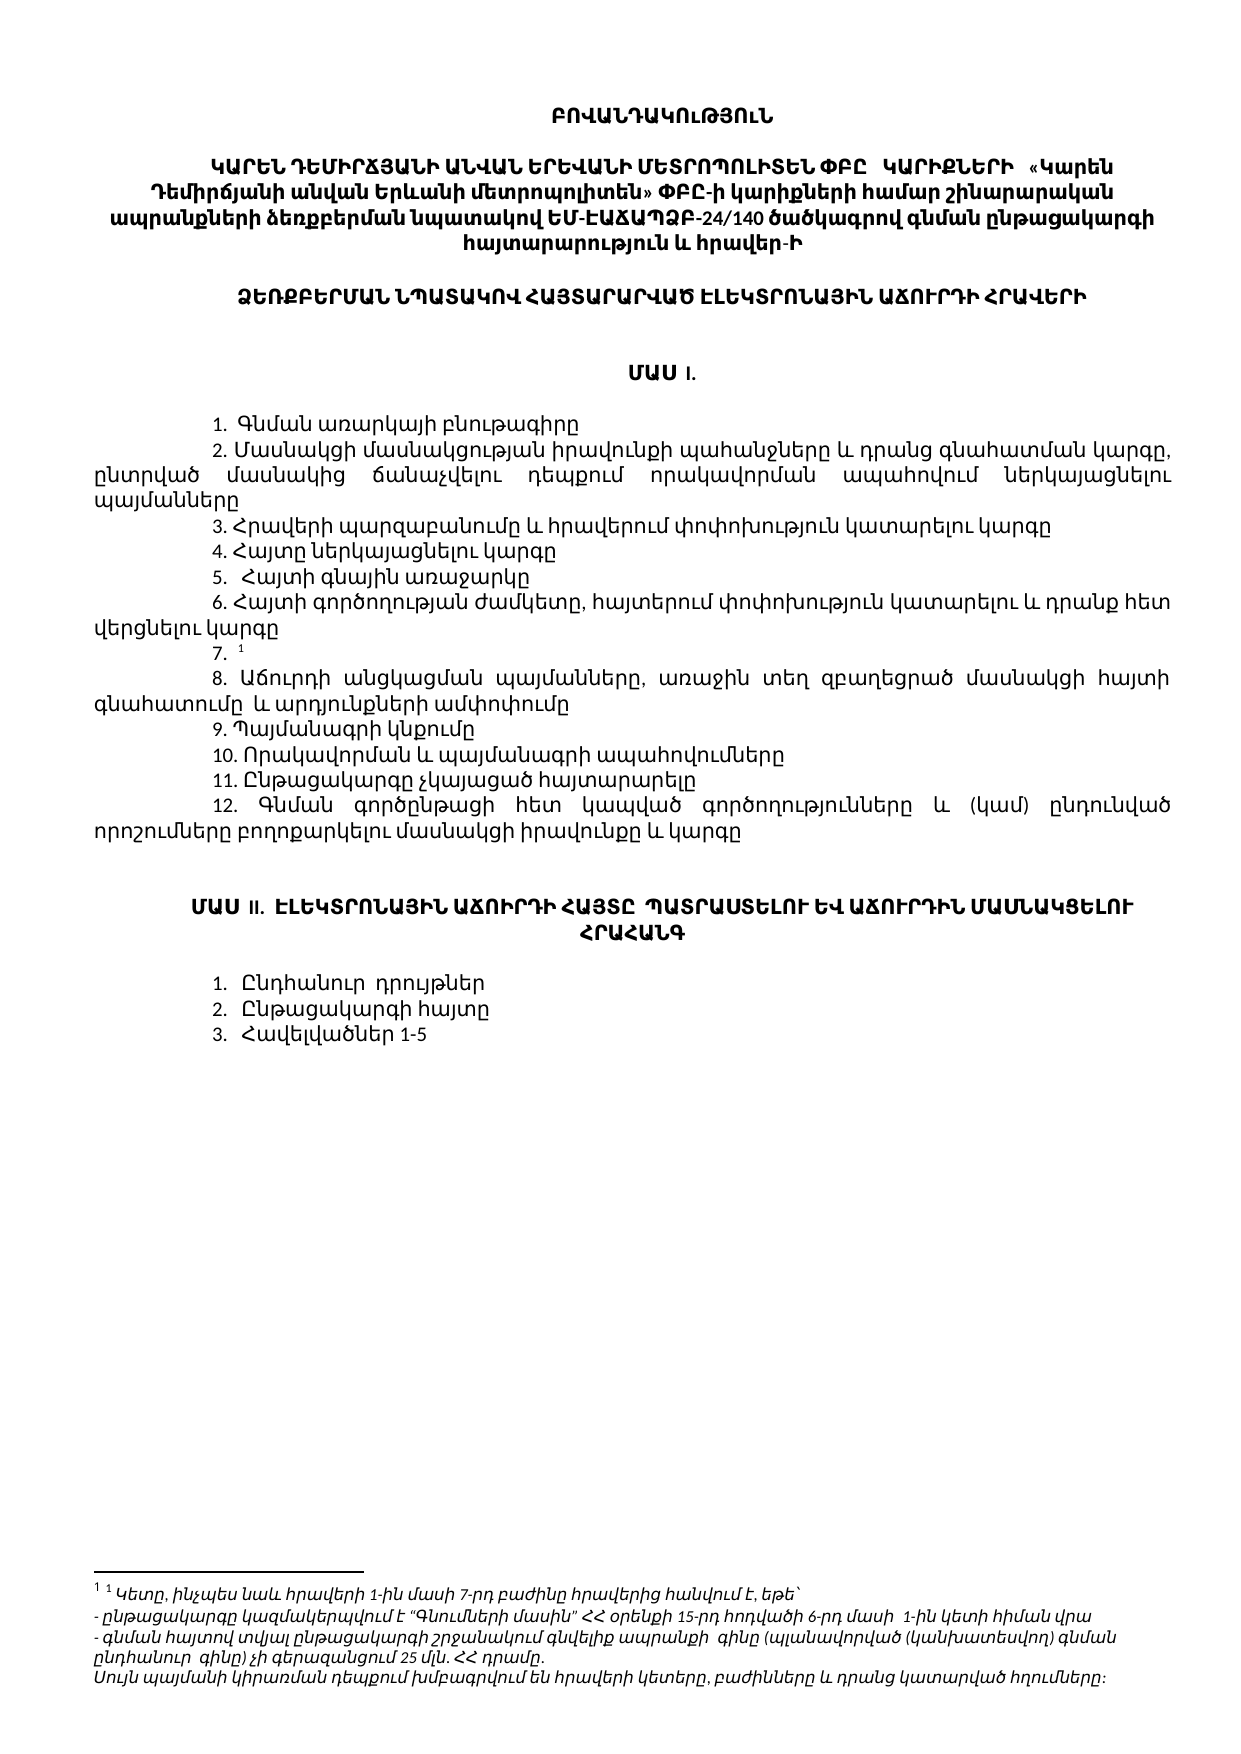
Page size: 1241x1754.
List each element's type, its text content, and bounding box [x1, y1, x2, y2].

text ՄԱՍ I. [94, 361, 1171, 386]
text 9. Պայմանագրի կնքումը [94, 716, 1171, 742]
text ՄԱՍ II. ԷԼԵԿՏՐՈՆԱՅԻՆ ԱՃՈԻՐԴԻ ՀԱՅՏԸ ՊԱՏՐԱՍՏԵԼՈՒ ԵՎ ԱՃՈՒՐԴԻՆ ՄԱՍՆԱԿՑԵԼՈՒ ՀՐԱՀԱՆԳ [94, 894, 1171, 945]
text ԿԱՐԵՆ ԴԵՄԻՐՃՅԱՆԻ ԱՆՎԱՆ ԵՐԵՎԱՆԻ ՄԵՏՐՈՊՈԼԻՏԵՆ ՓԲԸ ԿԱՐԻՔՆԵՐԻ «Կարեն Դեմիրճյանի անվան Երևանի մետրոպոլիտեն» ՓԲԸ-ի կարիքների համար շինարարական ապրանքների ձեռքբերման նպատակով ԵՄ-ԷԱՃԱՊՁԲ-24/140 ծածկագրով գնման ընթացակարգի հայտարարություն և հրավեր-Ի [94, 154, 1171, 256]
text 12. Գնման գործընթացի հետ կապված գործողությունները և (կամ) ընդունված որոշումները բողոքարկելու մասնակցի իրավունքը և կարգը [94, 793, 1171, 843]
text 2. Ընթացակարգի հայտը [94, 996, 1171, 1021]
text 7. 1 [94, 640, 1171, 666]
text 3. Հրավերի պարզաբանումը և հրավերում փոփոխություն կատարելու կարգը [94, 513, 1171, 538]
text 1. Գնման առարկայի բնութագիրը [94, 411, 1171, 437]
text 6. Հայտի գործողության ժամկետը, հայտերում փոփոխություն կատարելու և դրանք հետ վերցնելու կարգը [94, 589, 1171, 640]
text 4. Հայտը ներկայացնելու կարգը [94, 538, 1171, 564]
text 5. Հայտի գնային առաջարկը [94, 564, 1171, 589]
text 10. Որակավորման և պայմանագրի ապահովումները [94, 742, 1171, 767]
text 8. Աճուրդի անցկացման պայմանները, առաջին տեղ զբաղեցրած մասնակցի հայտի գնահատումը և արդյունքների ամփոփումը [94, 666, 1171, 716]
text 11. Ընթացակարգը չկայացած հայտարարելը [94, 767, 1171, 793]
text 3. Հավելվածներ 1-5 [94, 1021, 1171, 1047]
text ՁԵՌՔԲԵՐՄԱՆ ՆՊԱՏԱԿՈՎ ՀԱՅՏԱՐԱՐՎԱԾ ԷԼԵԿՏՐՈՆԱՅԻՆ ԱՃՈՒՐԴԻ ՀՐԱՎԵՐԻ [94, 284, 1171, 310]
text ԲՈՎԱՆԴԱԿՈւԹՅՈւՆ [94, 103, 1171, 128]
text 1. Ընդհանուր դրույթներ [94, 971, 1171, 996]
text 2. Մասնակցի մասնակցության իրավունքի պահանջները և դրանց գնահատման կարգը, ընտրված մասնակից ճանաչվելու դեպքում որակավորման ապահովում ներկայացնելու պայմանները [94, 437, 1171, 513]
